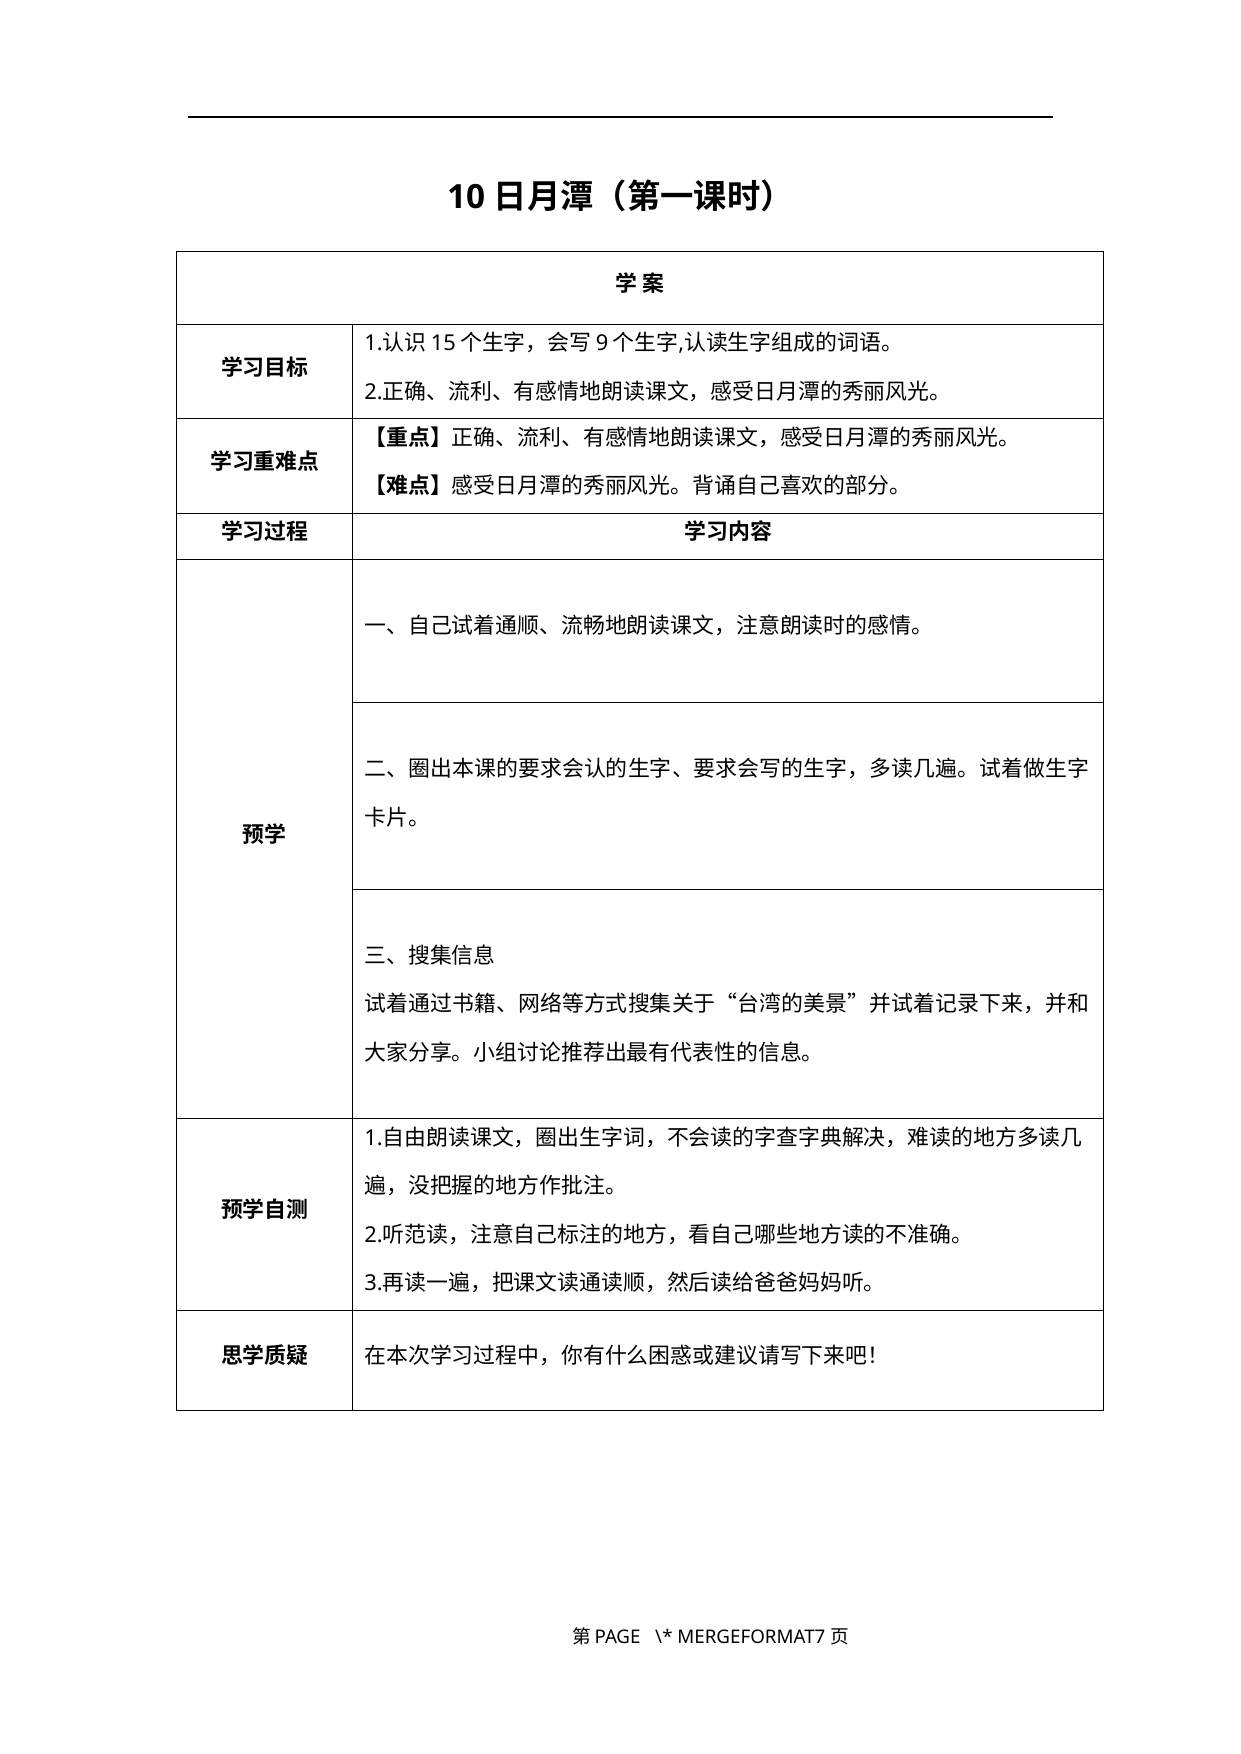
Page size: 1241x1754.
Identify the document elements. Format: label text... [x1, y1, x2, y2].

text 10 日月潭（第一课时） [187, 162, 1053, 227]
table_cell 二、圈出本课的要求会认的生字、要求会写的生字，多读几遍。试着做生字卡片。 [353, 703, 1103, 889]
table_cell 【重点】正确、流利、有感情地朗读课文，感受日月潭的秀丽风光。 【难点】感受日月潭的秀丽风光。背诵自己喜欢的部分。 [353, 419, 1103, 513]
table_cell 学习目标 [177, 325, 352, 418]
table_cell 学习过程 [177, 514, 352, 559]
table_cell 1.认识15个生字，会写9个生字,认读生字组成的词语。 2.正确、流利、有感情地朗读课文，感受日月潭的秀丽风光。 [353, 325, 1103, 418]
table_cell 预学 [177, 560, 352, 1118]
table_cell 思学质疑 [177, 1311, 352, 1410]
table_cell 1.自由朗读课文，圈出生字词，不会读的字查字典解决，难读的地方多读几遍，没把握的地方作批注。 2.听范读，注意自己标注的地方，看自己哪些地方读的不准确。 3.再读一遍，把课文读通读顺，然后读给爸爸妈妈听。 [353, 1119, 1103, 1310]
table_cell 一、自己试着通顺、流畅地朗读课文，注意朗读时的感情。 [353, 560, 1103, 702]
table_header 学 案 [177, 252, 1103, 324]
table_cell 三、搜集信息 试着通过书籍、网络等方式搜集关于“台湾的美景”并试着记录下来，并和大家分享。小组讨论推荐出最有代表性的信息。 [353, 890, 1103, 1118]
table_cell 学习内容 [353, 514, 1103, 559]
table_cell 学习重难点 [177, 419, 352, 513]
table_cell 预学自测 [177, 1119, 352, 1310]
table_cell 在本次学习过程中，你有什么困惑或建议请写下来吧！ [353, 1311, 1103, 1410]
